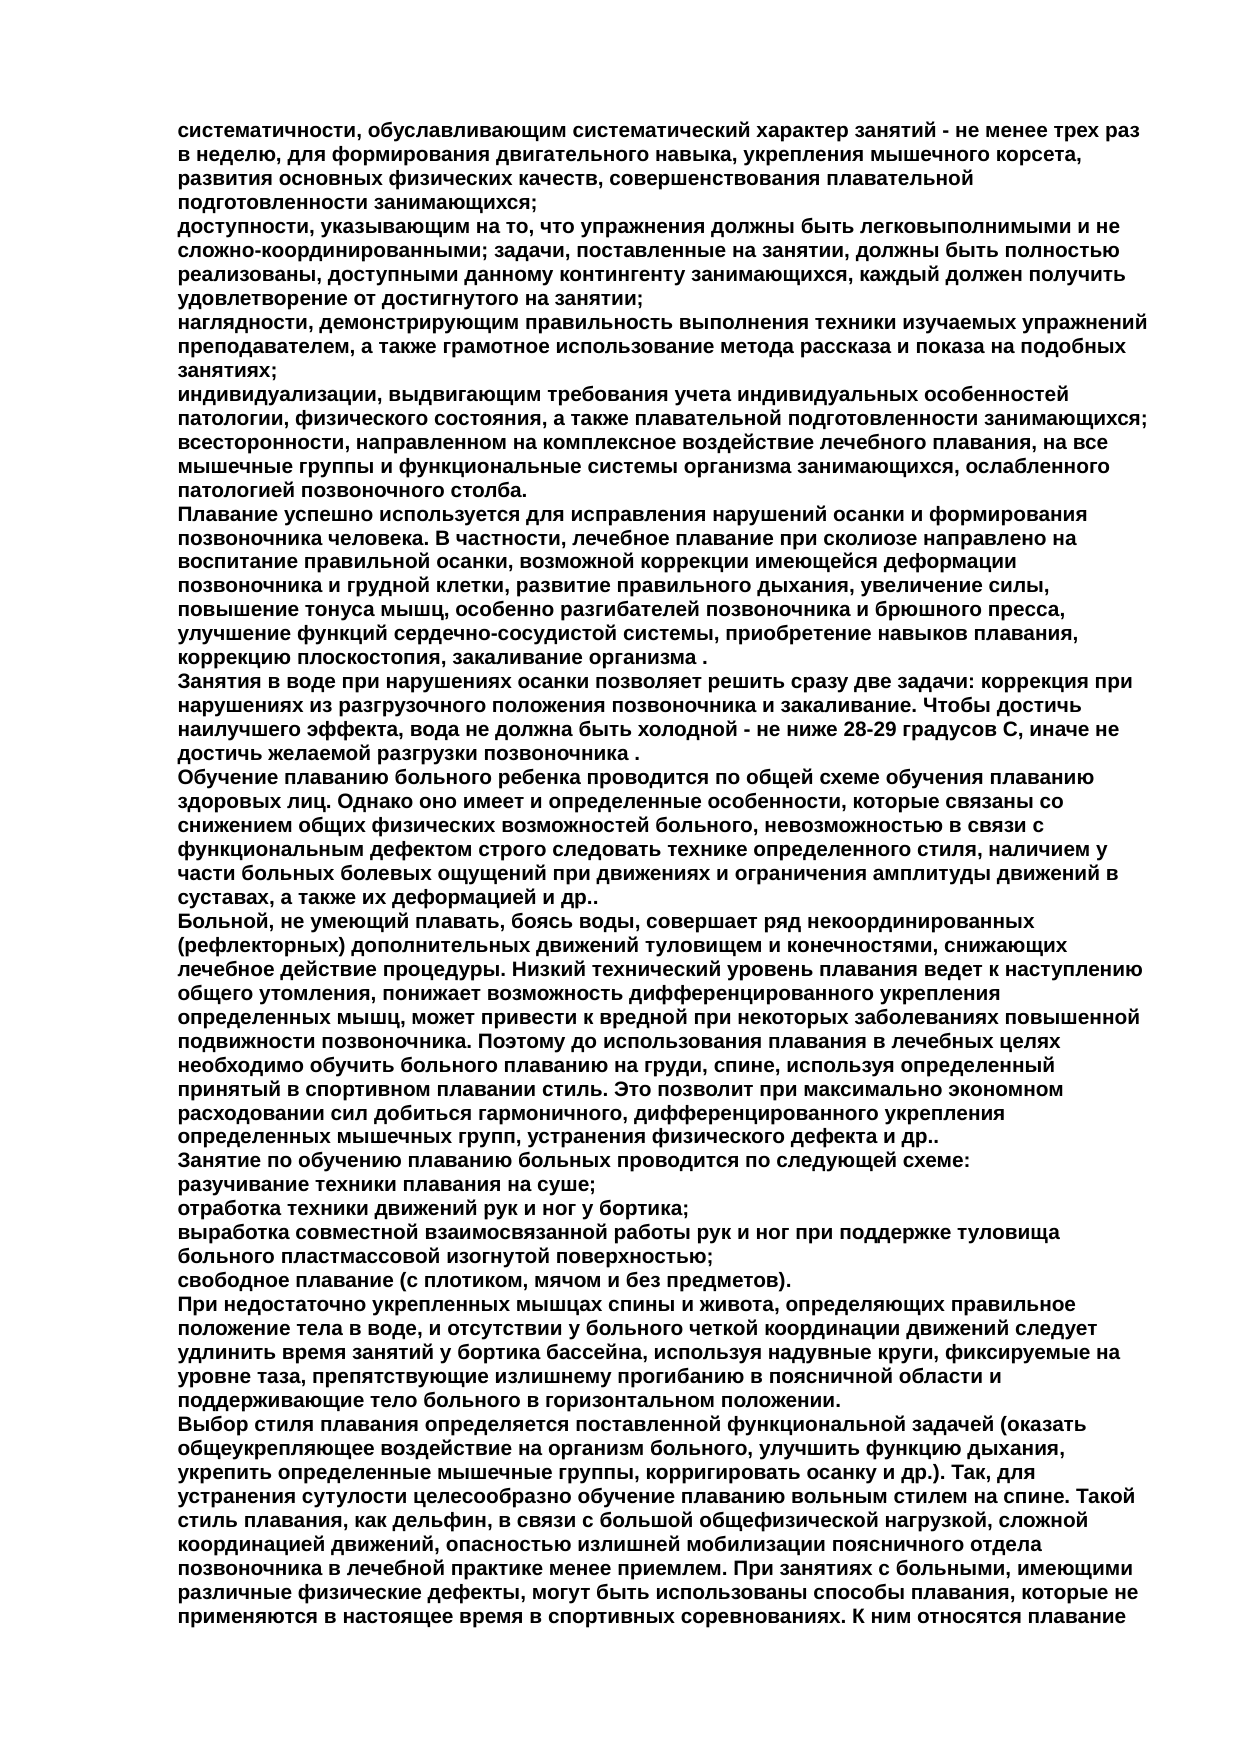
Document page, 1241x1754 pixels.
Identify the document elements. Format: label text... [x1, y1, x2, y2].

text Занятие по обучению плаванию больных проводится по следующей схеме: [177, 1148, 1152, 1172]
text Плавание успешно используется для исправления нарушений осанки и формирования позвоночника человека. В частности, лечебное плавание при сколиозе направлено на воспитание правильной осанки, возможной коррекции имеющейся деформации позвоночника и грудной клетки, развитие правильного дыхания, увеличение силы, повышение тонуса мышц, особенно разгибателей позвоночника и брюшного пресса, улучшение функций сердечно-сосудистой системы, приобретение навыков плавания, коррекцию плоскостопия, закаливание организма . [177, 501, 1152, 669]
text При недостаточно укрепленных мышцах спины и живота, определяющих правильное положение тела в воде, и отсутствии у больного четкой координации движений следует удлинить время занятий у бортика бассейна, используя надувные круги, фиксируемые на уровне таза, препятствующие излишнему прогибанию в поясничной области и поддерживающие тело больного в горизонтальном положении. [177, 1292, 1152, 1412]
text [177, 1412, 1152, 1627]
text выработка совместной взаимосвязанной работы рук и ног при поддержке туловища больного пластмассовой изогнутой поверхностью; [177, 1220, 1152, 1268]
text Обучение плаванию больного ребенка проводится по общей схеме обучения плаванию здоровых лиц. Однако оно имеет и определенные особенности, которые связаны со снижением общих физических возможностей больного, невозможностью в связи с функциональным дефектом строго следовать технике определенного стиля, наличием у части больных болевых ощущений при движениях и ограничения амплитуды движений в суставах, а также их деформацией и др.. [177, 765, 1152, 909]
text систематичности, обуславливающим систематический характер занятий - не менее трех раз в неделю, для формирования двигательного навыка, укрепления мышечного корсета, развития основных физических качеств, совершенствования плавательной подготовленности занимающихся; [177, 118, 1152, 214]
text всесторонности, направленном на комплексное воздействие лечебного плавания, на все мышечные группы и функциональные системы организма занимающихся, ослабленного патологией позвоночного столба. [177, 429, 1152, 501]
text разучивание техники плавания на суше; [177, 1172, 1152, 1196]
text отработка техники движений рук и ног у бортика; [177, 1196, 1152, 1220]
text наглядности, демонстрирующим правильность выполнения техники изучаемых упражнений преподавателем, а также грамотное использование метода рассказа и показа на подобных занятиях; [177, 310, 1152, 382]
text доступности, указывающим на то, что упражнения должны быть легковыполнимыми и не сложно-координированными; задачи, поставленные на занятии, должны быть полностью реализованы, доступными данному контингенту занимающихся, каждый должен получить удовлетворение от достигнутого на занятии; [177, 214, 1152, 310]
text Занятия в воде при нарушениях осанки позволяет решить сразу две задачи: коррекция при нарушениях из разгрузочного положения позвоночника и закаливание. Чтобы достичь наилучшего эффекта, вода не должна быть холодной - не ниже 28-29 градусов С, иначе не достичь желаемой разгрузки позвоночника . [177, 669, 1152, 765]
text индивидуализации, выдвигающим требования учета индивидуальных особенностей патологии, физического состояния, а также плавательной подготовленности занимающихся; [177, 382, 1152, 429]
text свободное плавание (с плотиком, мячом и без предметов). [177, 1268, 1152, 1292]
text Больной, не умеющий плавать, боясь воды, совершает ряд некоординированных (рефлекторных) дополнительных движений туловищем и конечностями, снижающих лечебное действие процедуры. Низкий технический уровень плавания ведет к наступлению общего утомления, понижает возможность дифференцированного укрепления определенных мышц, может привести к вредной при некоторых заболеваниях повышенной подвижности позвоночника. Поэтому до использования плавания в лечебных целях необходимо обучить больного плаванию на груди, спине, используя определенный принятый в спортивном плавании стиль. Это позволит при максимально экономном расходовании сил добиться гармоничного, дифференцированного укрепления определенных мышечных групп, устранения физического дефекта и др.. [177, 909, 1152, 1148]
